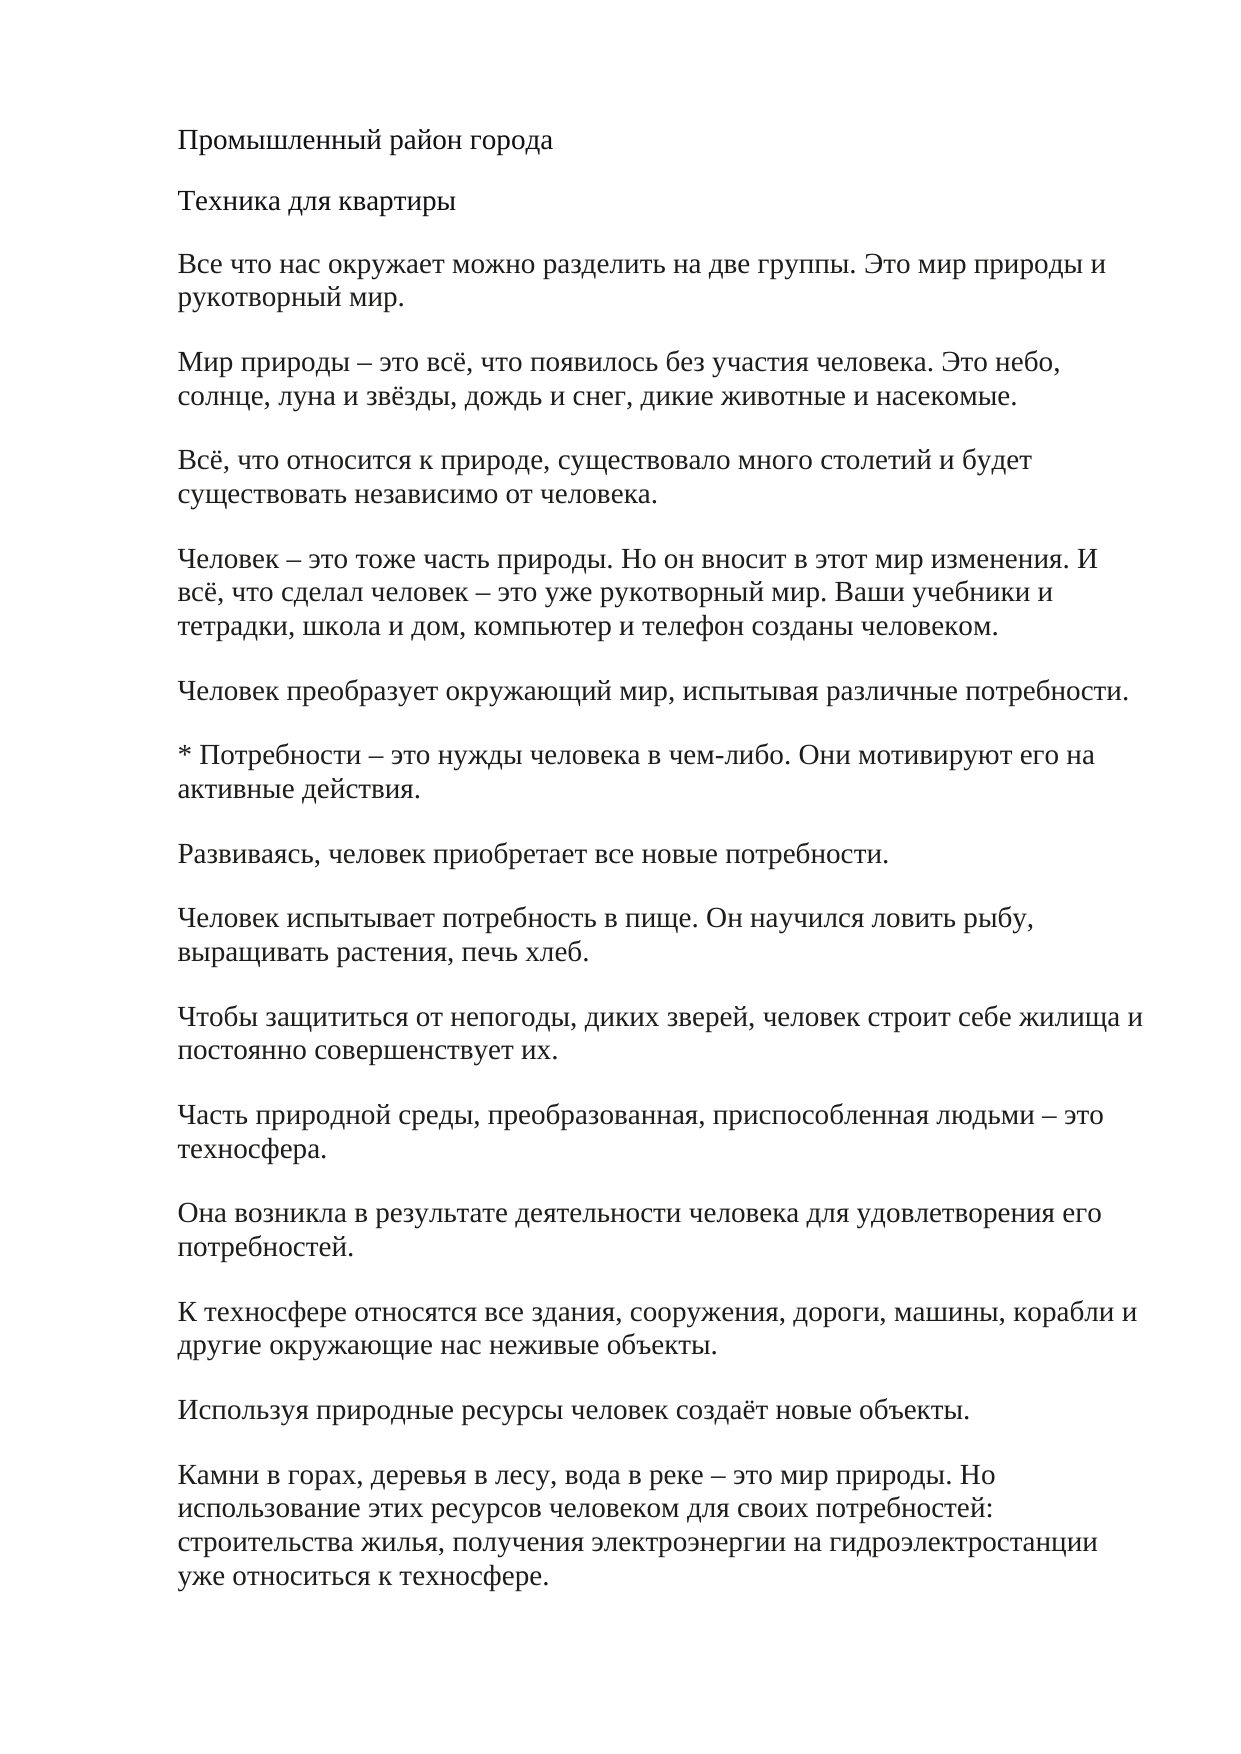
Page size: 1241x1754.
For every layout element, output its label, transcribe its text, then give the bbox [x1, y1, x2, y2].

text Техника для квартиры [177, 179, 1152, 217]
text Человек преобразует окружающий мир, испытывая различные потребности. [177, 673, 1152, 706]
text Всё, что относится к природе, существовало много столетий и будет существовать независимо от человека. [177, 442, 1152, 509]
text Человек испытывает потребность в пище. Он научился ловить рыбу, выращивать растения, печь хлеб. [177, 901, 1152, 968]
text К техносфере относятся все здания, сооружения, дороги, машины, корабли и другие окружающие нас неживые объекты. [177, 1294, 1152, 1361]
text Она возникла в результате деятельности человека для удовлетворения его потребностей. [177, 1196, 1152, 1263]
text Все что нас окружает можно разделить на две группы. Это мир природы и рукотворный мир. [177, 246, 1152, 313]
text Камни в горах, деревья в лесу, вода в реке – это мир природы. Но использование этих ресурсов человеком для своих потребностей: строительства жилья, получения электроэнергии на гидроэлектростанции уже относиться к техносфере. [177, 1457, 1152, 1591]
text Развиваясь, человек приобретает все новые потребности. [177, 836, 1152, 869]
text Мир природы – это всё, что появилось без участия человека. Это небо, солнце, луна и звёзды, дождь и снег, дикие животные и насекомые. [177, 344, 1152, 411]
text * Потребности – это нужды человека в чем-либо. Они мотивируют его на активные действия. [177, 737, 1152, 804]
text Промышленный район города [177, 118, 1152, 156]
text Используя природные ресурсы человек создаёт новые объекты. [177, 1392, 1152, 1426]
text Чтобы защититься от непогоды, диких зверей, человек строит себе жилища и постоянно совершенствует их. [177, 999, 1152, 1066]
text Часть природной среды, преобразованная, приспособленная людьми – это техносфера. [177, 1097, 1152, 1164]
text Человек – это тоже часть природы. Но он вносит в этот мир изменения. И всё, что сделал человек – это уже рукотворный мир. Ваши учебники и тетрадки, школа и дом, компьютер и телефон созданы человеком. [177, 541, 1152, 641]
